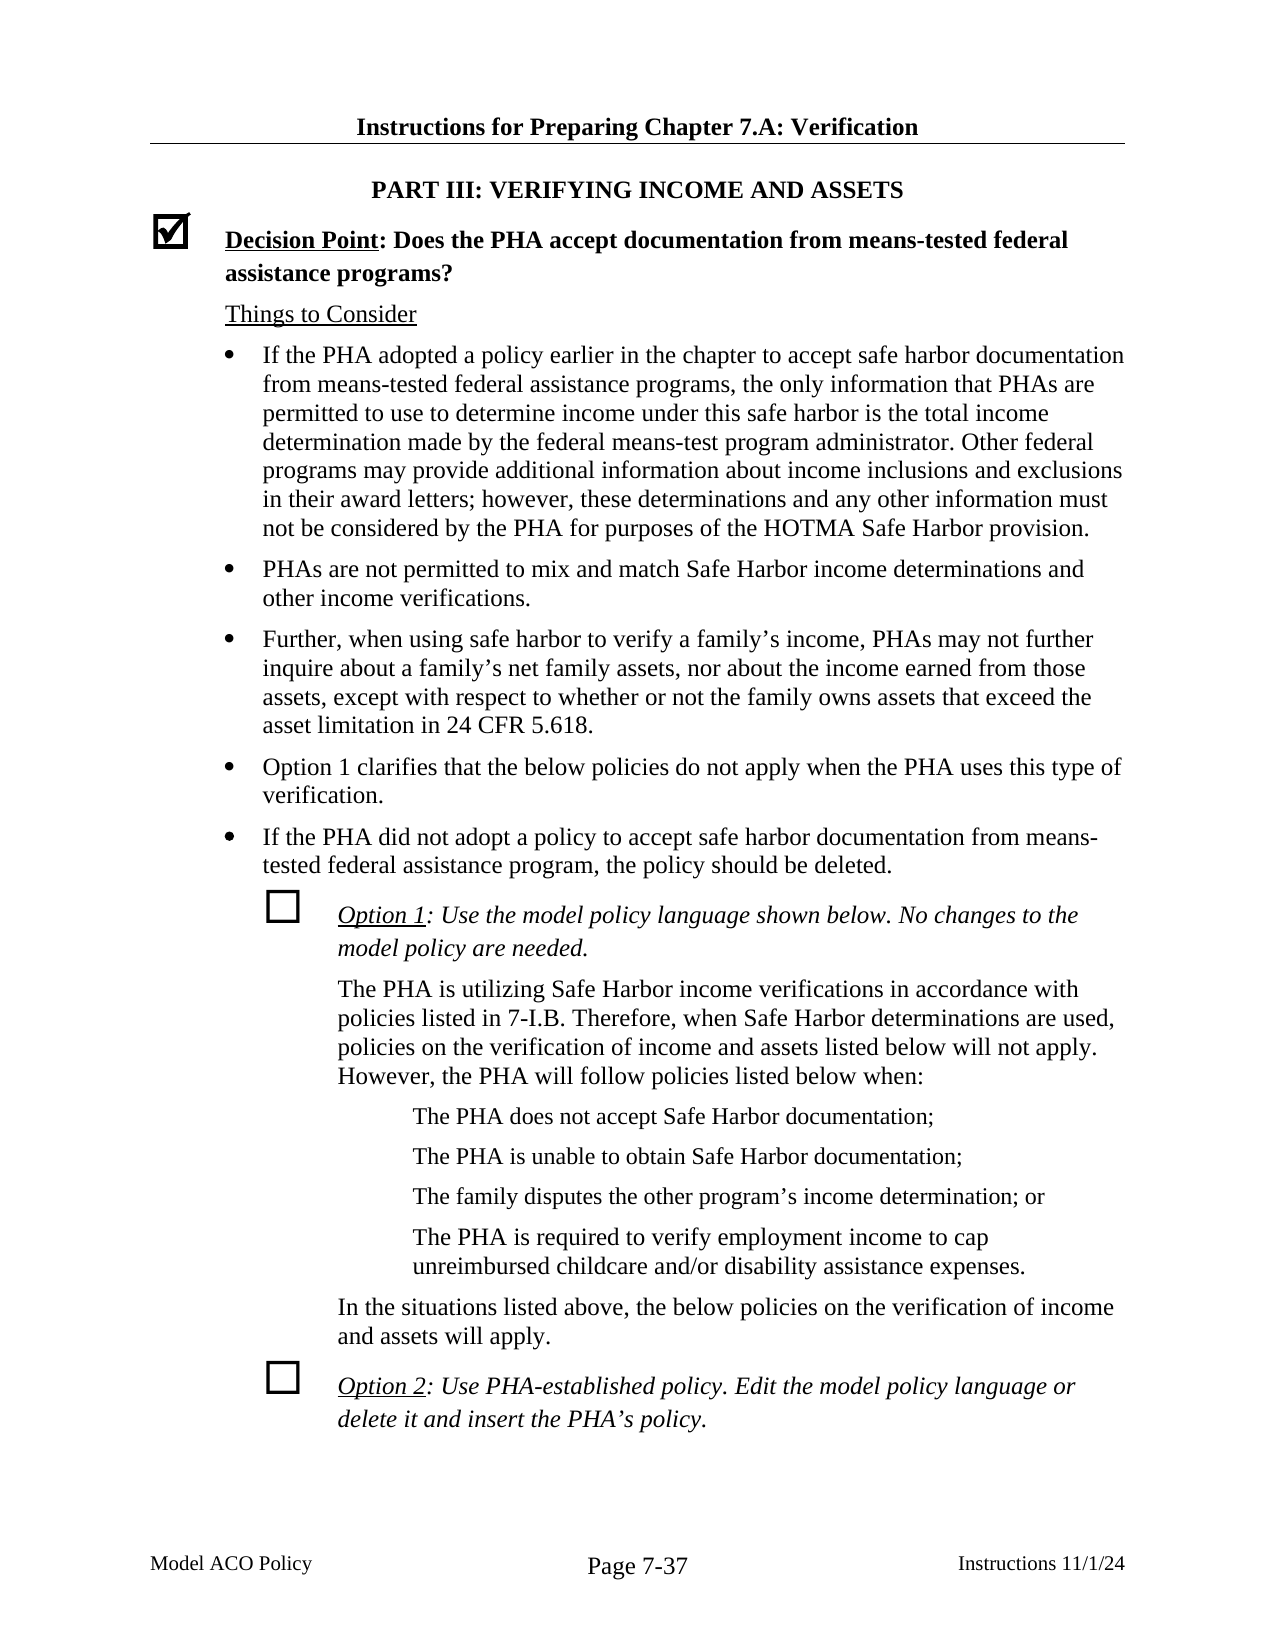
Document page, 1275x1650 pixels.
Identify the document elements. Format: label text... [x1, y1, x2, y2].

list If the PHA adopted a policy earlier in the chapter to accept safe harbor documentation from means-tested federal assistance programs, the only information that PHAs are permitted to use to determine income under this safe harbor is the total income determination made by the federal means-test program administrator. Other federal programs may provide additional information about income inclusions and exclusions in their award letters; however, these determinations and any other information must not be considered by the PHA for purposes of the HOTMA Safe Harbor provision. [225, 340, 1125, 542]
text Option 2: Use PHA-established policy. Edit the model policy language or delete it and insert the PHA’s policy. [262, 1362, 1125, 1433]
text Decision Point: Does the PHA accept documentation from means-tested federal assistance programs? [150, 216, 1125, 287]
list Further, when using safe harbor to verify a family’s income, PHAs may not further inquire about a family’s net family assets, nor about the income earned from those assets, except with respect to whether or not the family owns assets that exceed the asset limitation in 24 CFR 5.618. [225, 624, 1125, 739]
text The PHA is required to verify employment income to cap unreimbursed childcare and/or disability assistance expenses. [412, 1222, 1125, 1280]
list Option 1 clarifies that the below policies do not apply when the PHA uses this type of verification. [225, 752, 1125, 809]
text Option 1: Use the model policy language shown below. No changes to the model policy are needed. [262, 892, 1125, 962]
text The PHA does not accept Safe Harbor documentation; [412, 1102, 1125, 1130]
text In the situations listed above, the below policies on the verification of income and assets will apply. [337, 1292, 1125, 1350]
list PHAs are not permitted to mix and match Safe Harbor income determinations and other income verifications. [225, 554, 1125, 612]
list If the PHA did not adopt a policy to accept safe harbor documentation from means-tested federal assistance program, the policy should be deleted. [225, 822, 1125, 879]
text The PHA is unable to obtain Safe Harbor documentation; [412, 1142, 1125, 1170]
text The PHA is utilizing Safe Harbor income verifications in accordance with policies listed in 7-I.B. Therefore, when Safe Harbor determinations are used, policies on the verification of income and assets listed below will not apply. However, the PHA will follow policies listed below when: [337, 974, 1125, 1089]
text The family disputes the other program’s income determination; or [412, 1182, 1125, 1210]
text PART III: VERIFYING INCOME AND ASSETS [150, 175, 1125, 204]
text Things to Consider [225, 299, 1125, 328]
